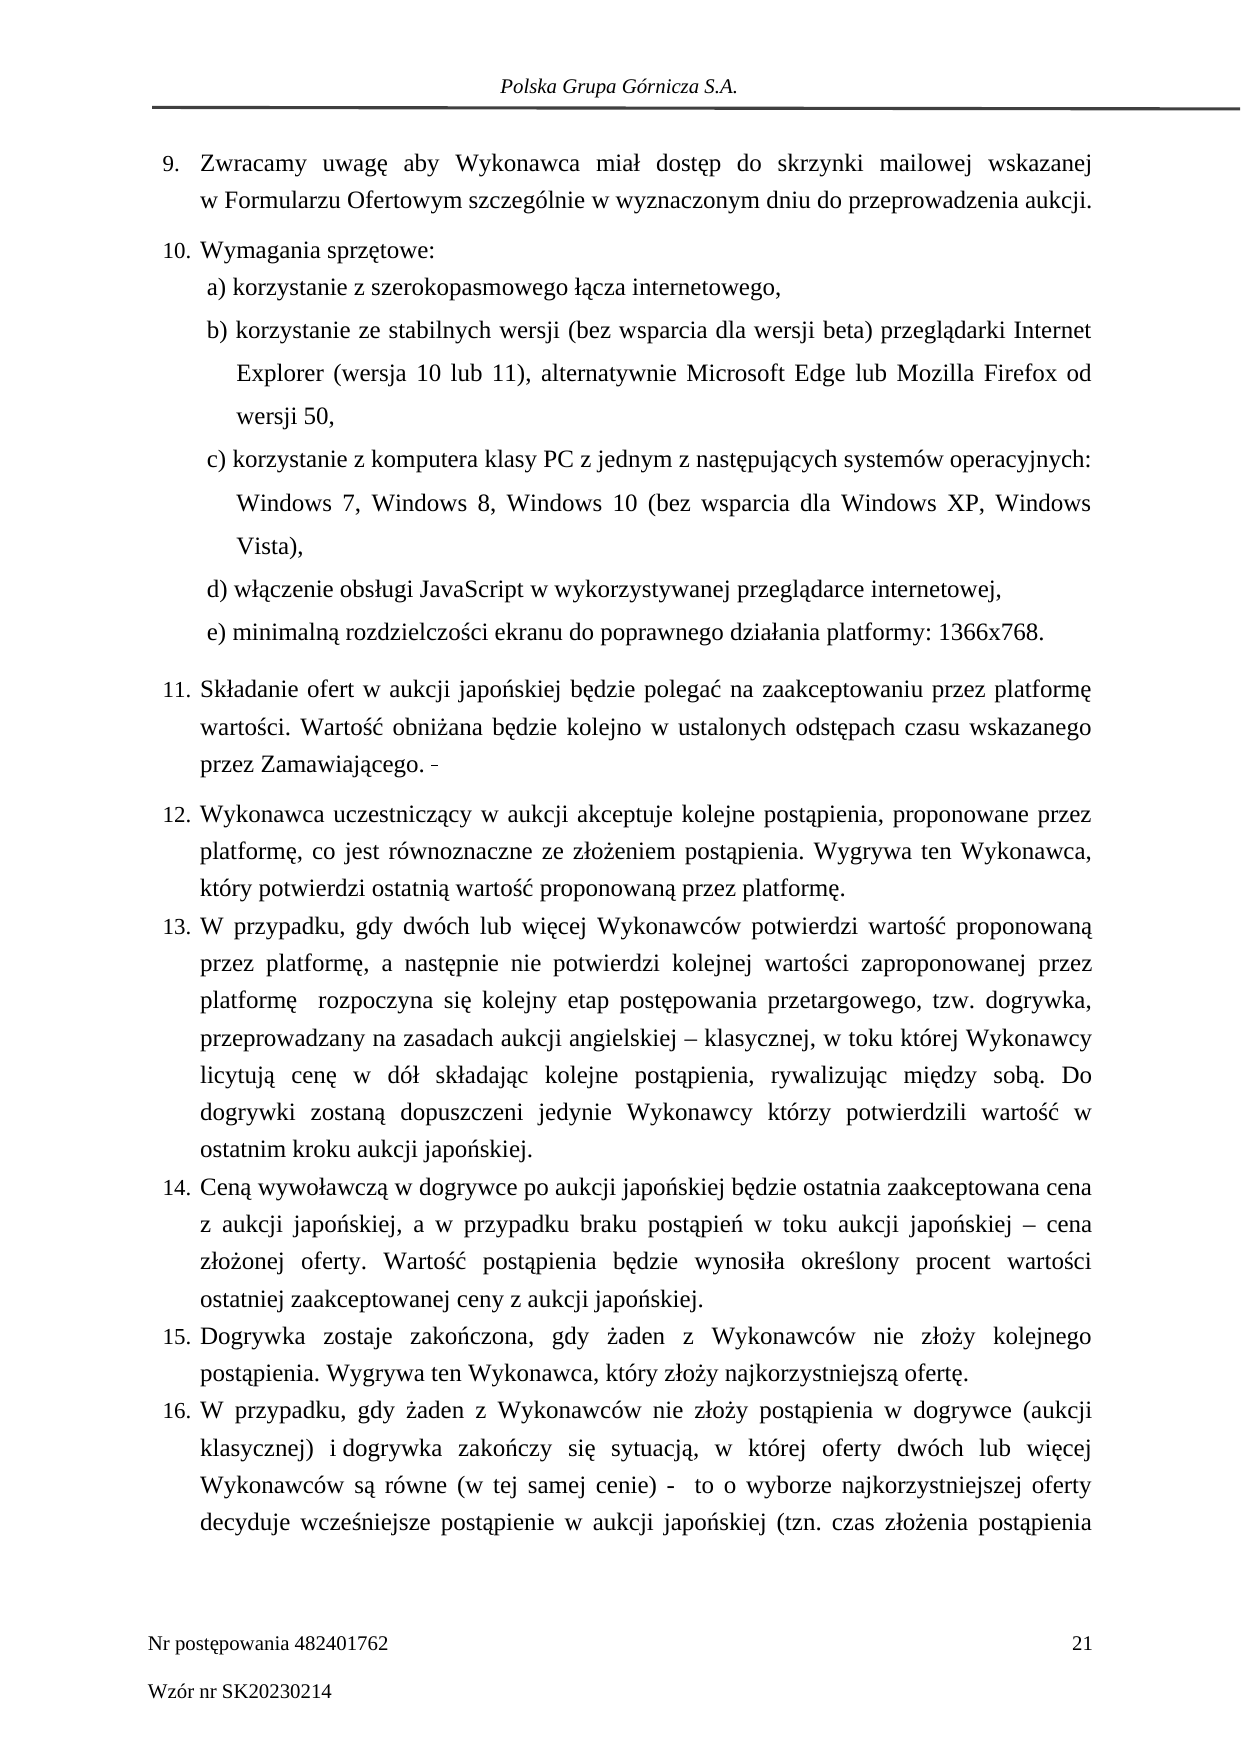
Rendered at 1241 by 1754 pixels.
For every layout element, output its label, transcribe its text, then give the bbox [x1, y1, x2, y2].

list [162, 1396, 1093, 1536]
list W przypadku, gdy dwóch lub więcej Wykonawców potwierdzi wartość proponowaną przez platformę, a następnie nie potwierdzi kolejnej wartości zaproponowanej przez platformę rozpoczyna się kolejny etap postępowania przetargowego, tzw. dogrywka, przeprowadzany na zasadach aukcji angielskiej – klasycznej, w toku której Wykonawcy licytują cenę w dół składając kolejne postąpienia, rywalizując między sobą. Do dogrywki zostaną dopuszczeni jedynie Wykonawcy którzy potwierdzili wartość w ostatnim kroku aukcji japońskiej. [162, 911, 1093, 1163]
list Zwracamy uwagę aby Wykonawca miał dostęp do skrzynki mailowej wskazanej w Formularzu Ofertowym szczególnie w wyznaczonym dniu do przeprowadzenia aukcji. [162, 148, 1093, 214]
list c) korzystanie z komputera klasy PC z jednym z następujących systemów operacyjnych: Windows 7, Windows 8, Windows 10 (bez wsparcia dla Windows XP, Windows Vista), [207, 444, 1093, 559]
list b) korzystanie ze stabilnych wersji (bez wsparcia dla wersji beta) przeglądarki Internet Explorer (wersja 10 lub 11), alternatywnie Microsoft Edge lub Mozilla Firefox od wersji 50, [207, 315, 1093, 430]
list d) włączenie obsługi JavaScript w wykorzystywanej przeglądarce internetowej, [207, 574, 1093, 603]
list Składanie ofert w aukcji japońskiej będzie polegać na zaakceptowaniu przez platformę wartości. Wartość obniżana będzie kolejno w ustalonych odstępach czasu wskazanego przez Zamawiającego. [162, 674, 1093, 778]
list Wykonawca uczestniczący w aukcji akceptuje kolejne postąpienia, proponowane przez platformę, co jest równoznaczne ze złożeniem postąpienia. Wygrywa ten Wykonawca, który potwierdzi ostatnią wartość proponowaną przez platformę. [162, 799, 1093, 902]
list Wymagania sprzętowe: [162, 235, 1093, 263]
list a) korzystanie z szerokopasmowego łącza internetowego, [207, 272, 1093, 301]
list Ceną wywoławczą w dogrywce po aukcji japońskiej będzie ostatnia zaakceptowana cena z aukcji japońskiej, a w przypadku braku postąpień w toku aukcji japońskiej – cena złożonej oferty. Wartość postąpienia będzie wynosiła określony procent wartości ostatniej zaakceptowanej ceny z aukcji japońskiej. [162, 1172, 1093, 1312]
list e) minimalną rozdzielczości ekranu do poprawnego działania platformy: 1366x768. [207, 617, 1093, 646]
list Dogrywka zostaje zakończona, gdy żaden z Wykonawców nie złoży kolejnego postąpienia. Wygrywa ten Wykonawca, który złoży najkorzystniejszą ofertę. [162, 1321, 1093, 1387]
